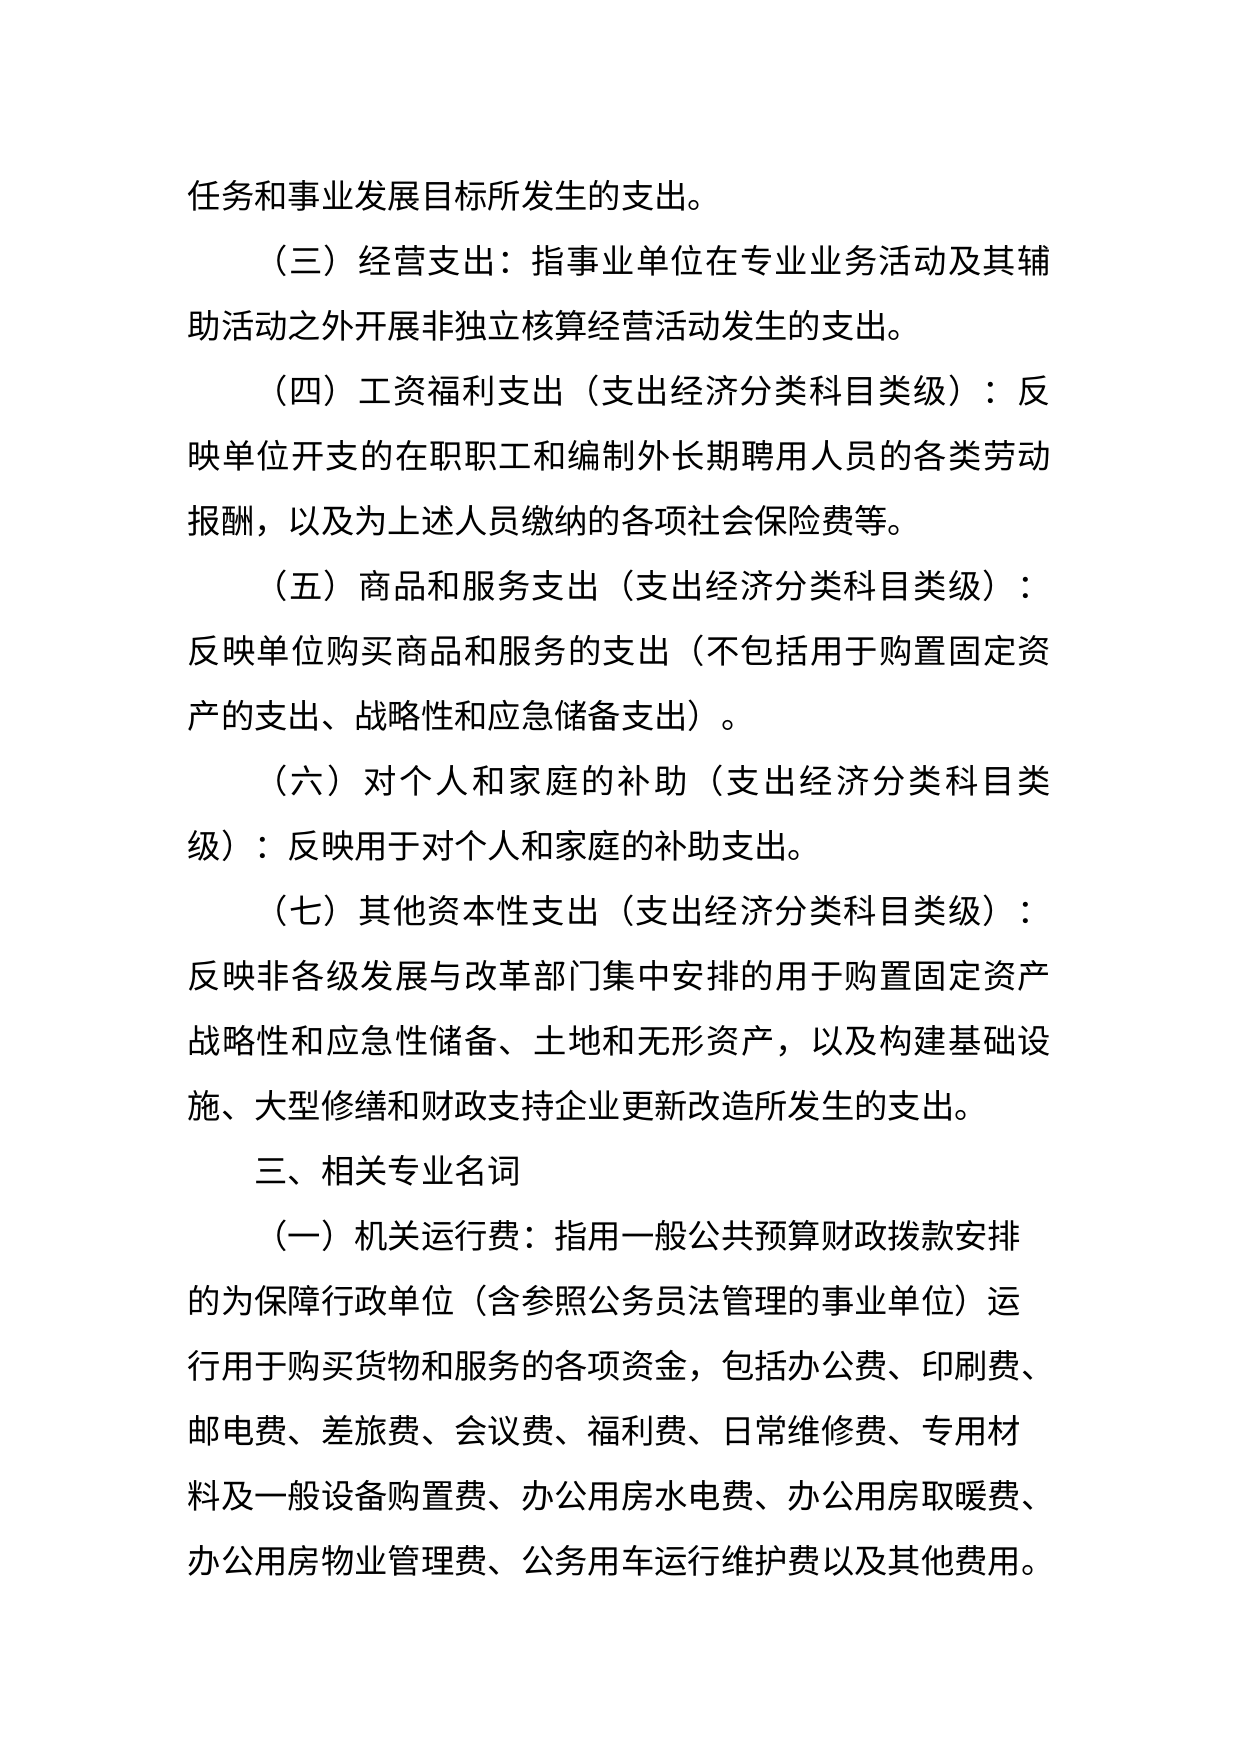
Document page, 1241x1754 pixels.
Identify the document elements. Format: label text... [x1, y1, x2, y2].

text 三、相关专业名词 [187, 1137, 1053, 1202]
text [187, 162, 1053, 227]
text （五）商品和服务支出（支出经济分类科目类级）：反映单位购买商品和服务的支出（不包括用于购置固定资产的支出、战略性和应急储备支出）。 [187, 552, 1053, 747]
text （四）工资福利支出（支出经济分类科目类级）：反映单位开支的在职职工和编制外长期聘用人员的各类劳动报酬，以及为上述人员缴纳的各项社会保险费等。 [187, 357, 1053, 552]
text （六）对个人和家庭的补助（支出经济分类科目类级）：反映用于对个人和家庭的补助支出。 [187, 747, 1053, 877]
text （七）其他资本性支出（支出经济分类科目类级）：反映非各级发展与改革部门集中安排的用于购置固定资产、战略性和应急性储备、土地和无形资产，以及构建基础设施、大型修缮和财政支持企业更新改造所发生的支出。 [187, 877, 1053, 1137]
text （三）经营支出：指事业单位在专业业务活动及其辅助活动之外开展非独立核算经营活动发生的支出。 [187, 227, 1053, 357]
text （一）机关运行费：指用一般公共预算财政拨款安排的为保障行政单位（含参照公务员法管理的事业单位）运行用于购买货物和服务的各项资金，包括办公费、印刷费、邮电费、差旅费、会议费、福利费、日常维修费、专用材料及一般设备购置费、办公用房水电费、办公用房取暖费、办公用房物业管理费、公务用车运行维护费以及其他费用。 [187, 1202, 1053, 1592]
